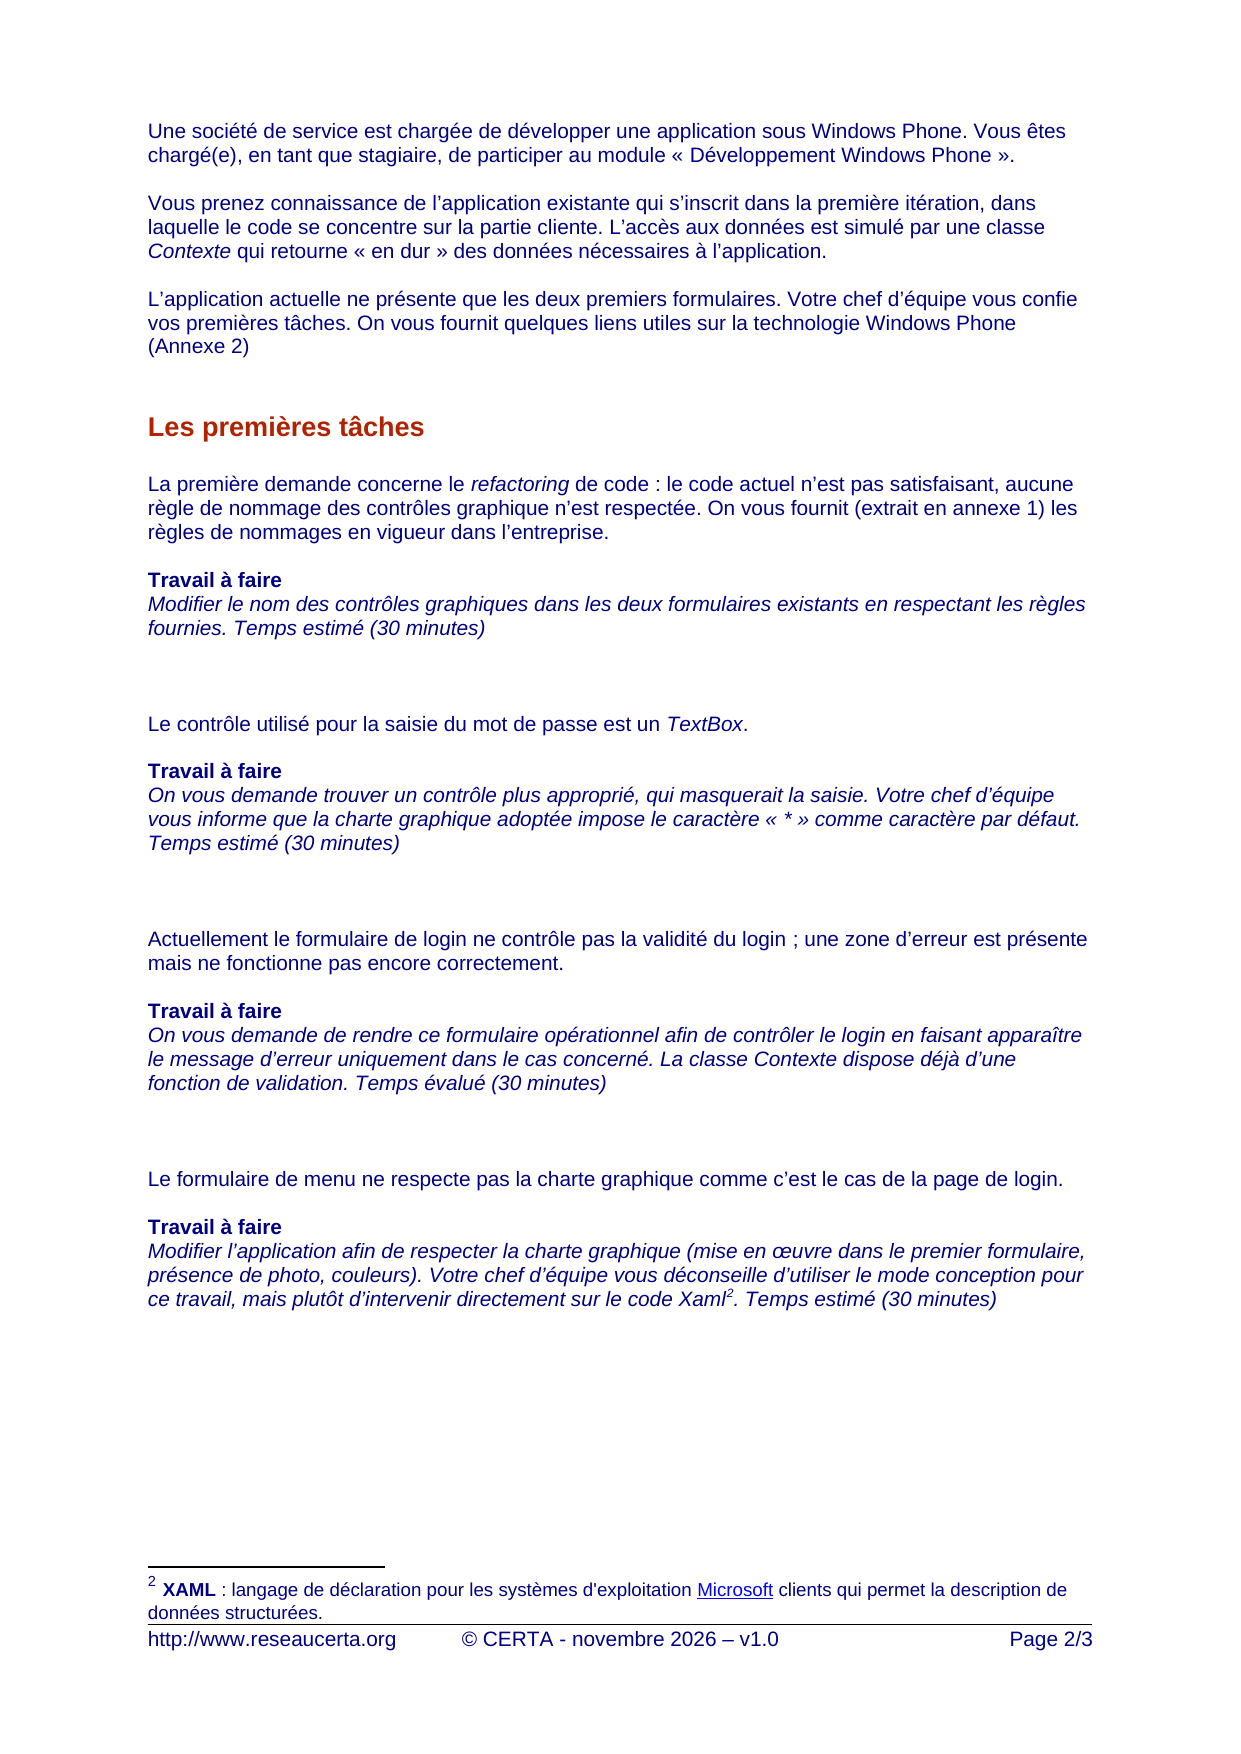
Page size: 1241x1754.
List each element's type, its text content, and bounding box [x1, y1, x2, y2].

text Actuellement le formulaire de login ne contrôle pas la validité du login ; une zone d’erreur est présente mais ne fonctionne pas encore correctement. [148, 927, 1092, 975]
list Vous prenez connaissance de l’application existante qui s’inscrit dans la première itération, dans laquelle le code se concentre sur la partie cliente. L’accès aux données est simulé par une classe Contexte qui retourne « en dur » des données nécessaires à l’application. [148, 191, 1092, 262]
text On vous demande trouver un contrôle plus approprié, qui masquerait la saisie. Votre chef d’équipe vous informe que la charte graphique adoptée impose le caractère « * » comme caractère par défaut. Temps estimé (30 minutes) [148, 783, 1092, 855]
text Travail à faire [148, 568, 1092, 592]
text La première demande concerne le refactoring de code : le code actuel n’est pas satisfaisant, aucune règle de nommage des contrôles graphique n’est respectée. On vous fournit (extrait en annexe 1) les règles de nommages en vigueur dans l’entreprise. [148, 472, 1092, 544]
list L’application actuelle ne présente que les deux premiers formulaires. Votre chef d’équipe vous confie vos premières tâches. On vous fournit quelques liens utiles sur la technologie Windows Phone (Annexe 2) [148, 286, 1092, 358]
text Une société de service est chargée de développer une application sous Windows Phone. Vous êtes chargé(e), en tant que stagiaire, de participer au module « Développement Windows Phone ». [148, 119, 1092, 167]
text Travail à faire [148, 1214, 1092, 1238]
text Travail à faire [148, 759, 1092, 783]
text Travail à faire [148, 999, 1092, 1023]
text Le formulaire de menu ne respecte pas la charte graphique comme c’est le cas de la page de login. [148, 1167, 1092, 1191]
text Modifier le nom des contrôles graphiques dans les deux formulaires existants en respectant les règles fournies. Temps estimé (30 minutes) [148, 592, 1092, 639]
text Le contrôle utilisé pour la saisie du mot de passe est un TextBox. [148, 711, 1092, 735]
text On vous demande de rendre ce formulaire opérationnel afin de contrôler le login en faisant apparaître le message d’erreur uniquement dans le cas concerné. La classe Contexte dispose déjà d’une fonction de validation. Temps évalué (30 minutes) [148, 1023, 1092, 1095]
text Modifier l’application afin de respecter la charte graphique (mise en œuvre dans le premier formulaire, présence de photo, couleurs). Votre chef d’équipe vous déconseille d’utiliser le mode conception pour ce travail, mais plutôt d’intervenir directement sur le code Xaml. Temps estimé (30 minutes) [148, 1238, 1092, 1310]
subtitle Les premières tâches [148, 411, 1092, 443]
